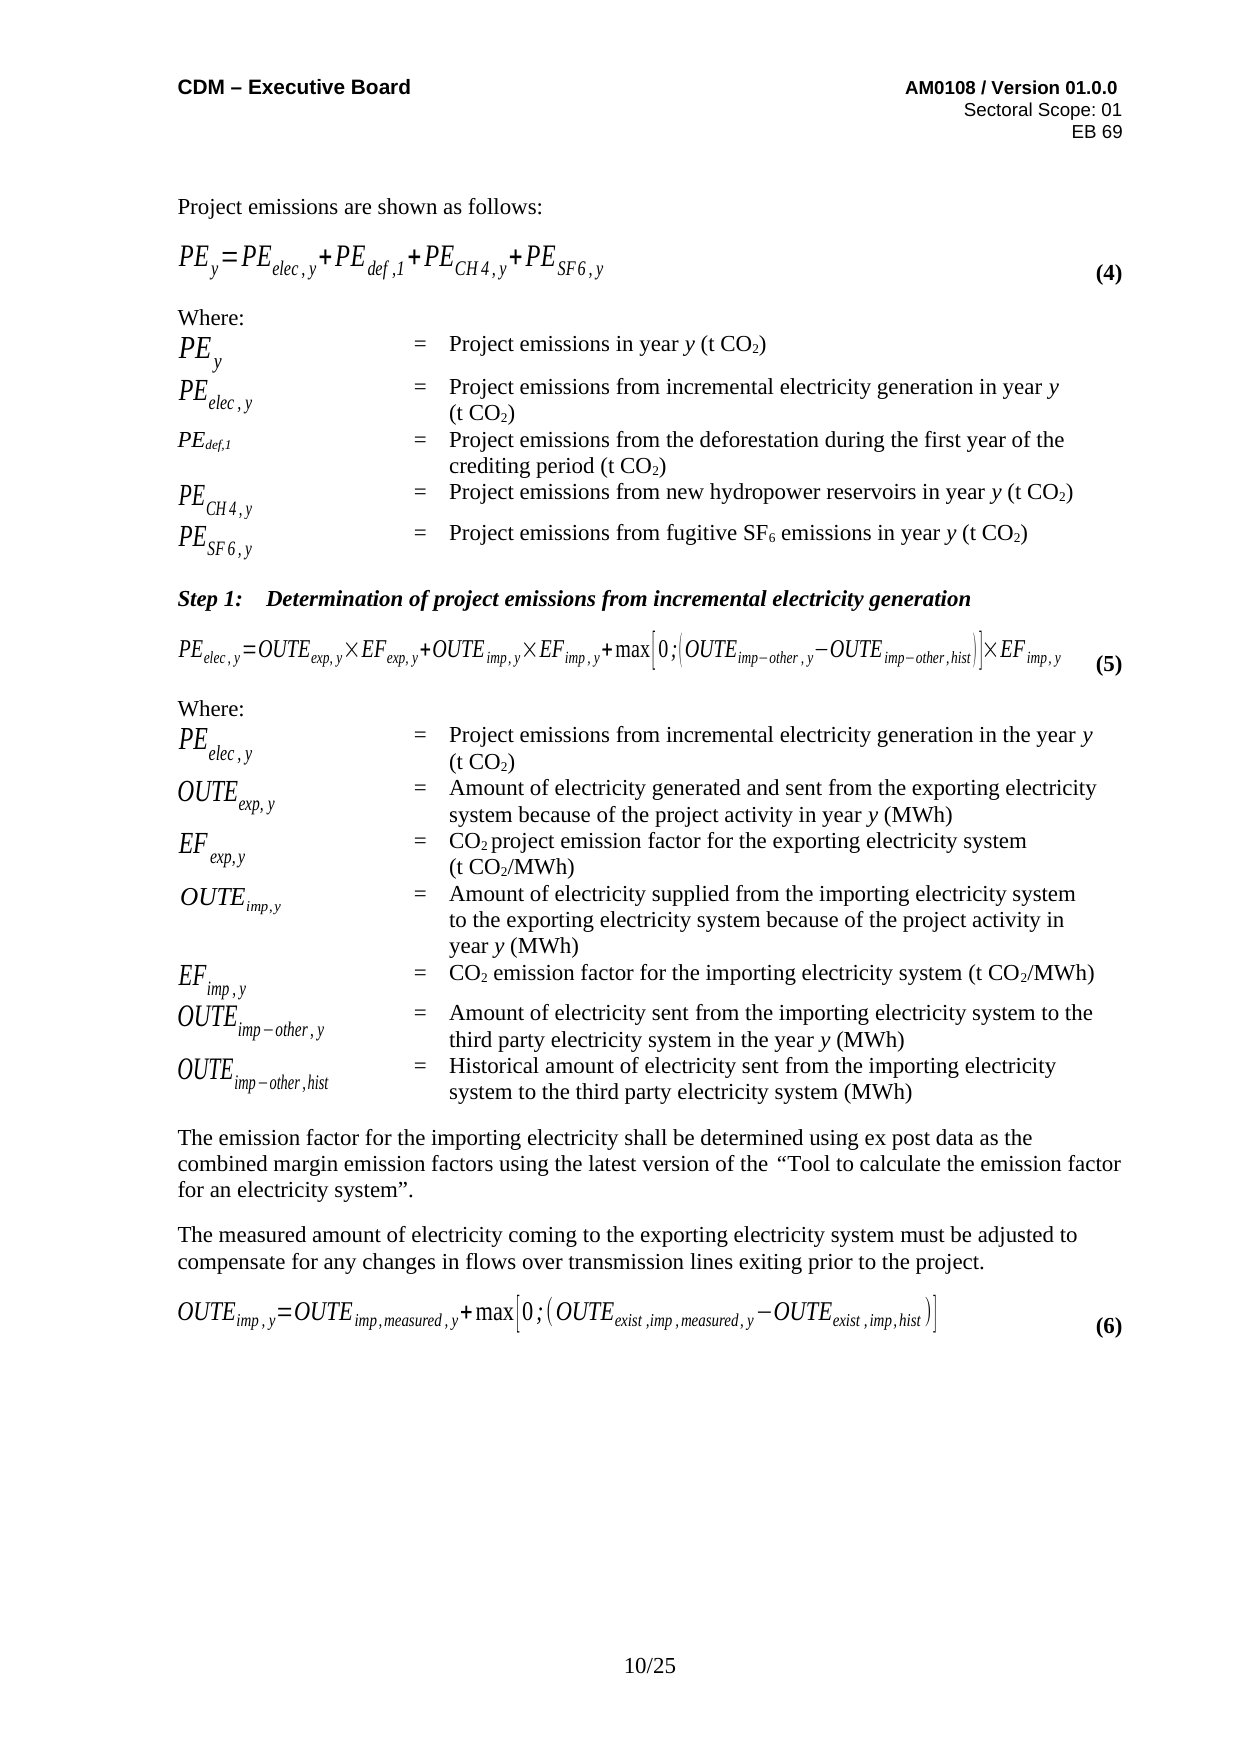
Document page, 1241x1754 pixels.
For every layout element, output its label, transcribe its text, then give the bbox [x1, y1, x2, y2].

text The measured amount of electricity coming to the exporting electricity system must be adjusted to compensate for any changes in flows over transmission lines exiting prior to the project. [177, 1221, 1122, 1274]
table_cell [166, 774, 402, 827]
table_header [166, 722, 402, 774]
table_header [166, 330, 402, 373]
text () [177, 630, 1122, 676]
table_cell [166, 880, 402, 959]
table_cell Amount of electricity sent from the importing electricity system to the third party electricity system in the year y (MWh) [438, 999, 1111, 1052]
text The emission factor for the importing electricity shall be determined using ex post data as the combined margin emission factors using the latest version of the “Tool to calculate the emission factor for an electricity system”. [177, 1123, 1122, 1203]
table_cell Project emissions from new hydropower reservoirs in year y (t CO2) [438, 479, 1111, 519]
table_cell [166, 479, 402, 519]
table_cell CO2 emission factor for the importing electricity system (t CO2/MWh) [438, 959, 1111, 999]
text Where: [177, 304, 1122, 330]
table_header = [402, 722, 438, 774]
table_cell = [402, 999, 438, 1052]
table_cell [166, 827, 402, 880]
table_header Project emissions in year y (t CO2) [438, 330, 1111, 373]
table_cell Amount of electricity generated and sent from the exporting electricity system because of the project activity in year y (MWh) [438, 774, 1111, 827]
table_cell = [402, 373, 438, 426]
table_cell Historical amount of electricity sent from the importing electricity system to the third party electricity system (MWh) [438, 1052, 1111, 1105]
table_cell CO2 project emission factor for the exporting electricity system (t CO2/MWh) [438, 827, 1111, 880]
table_cell [166, 959, 402, 999]
table_cell = [402, 827, 438, 880]
table_cell Project emissions from incremental electricity generation in year y (t CO2) [438, 373, 1111, 426]
text Where: [177, 695, 1122, 722]
table_cell = [402, 1052, 438, 1105]
table_cell = [402, 959, 438, 999]
table_cell = [402, 426, 438, 478]
table_cell [166, 1052, 402, 1105]
table_cell [166, 519, 402, 560]
table_cell Amount of electricity supplied from the importing electricity system to the exporting electricity system because of the project activity in year y (MWh) [438, 880, 1111, 959]
table_cell [166, 999, 402, 1052]
table_cell Project emissions from fugitive SF6 emissions in year y (t CO2) [438, 519, 1111, 560]
table_cell = [402, 880, 438, 959]
table_cell Project emissions from the deforestation during the first year of the crediting period (t CO2) [438, 426, 1111, 478]
text () [177, 1293, 1122, 1338]
text () [177, 238, 1122, 285]
list Determination of project emissions from incremental electricity generation [177, 585, 1122, 611]
text Project emissions are shown as follows: [177, 193, 1122, 220]
table_cell = [402, 774, 438, 827]
table_cell = [402, 519, 438, 560]
table_cell PEdef,1 [166, 426, 402, 478]
table_cell [166, 373, 402, 426]
table_cell = [402, 479, 438, 519]
table_header = [402, 330, 438, 373]
table_header Project emissions from incremental electricity generation in the year y (t CO2) [438, 722, 1111, 774]
